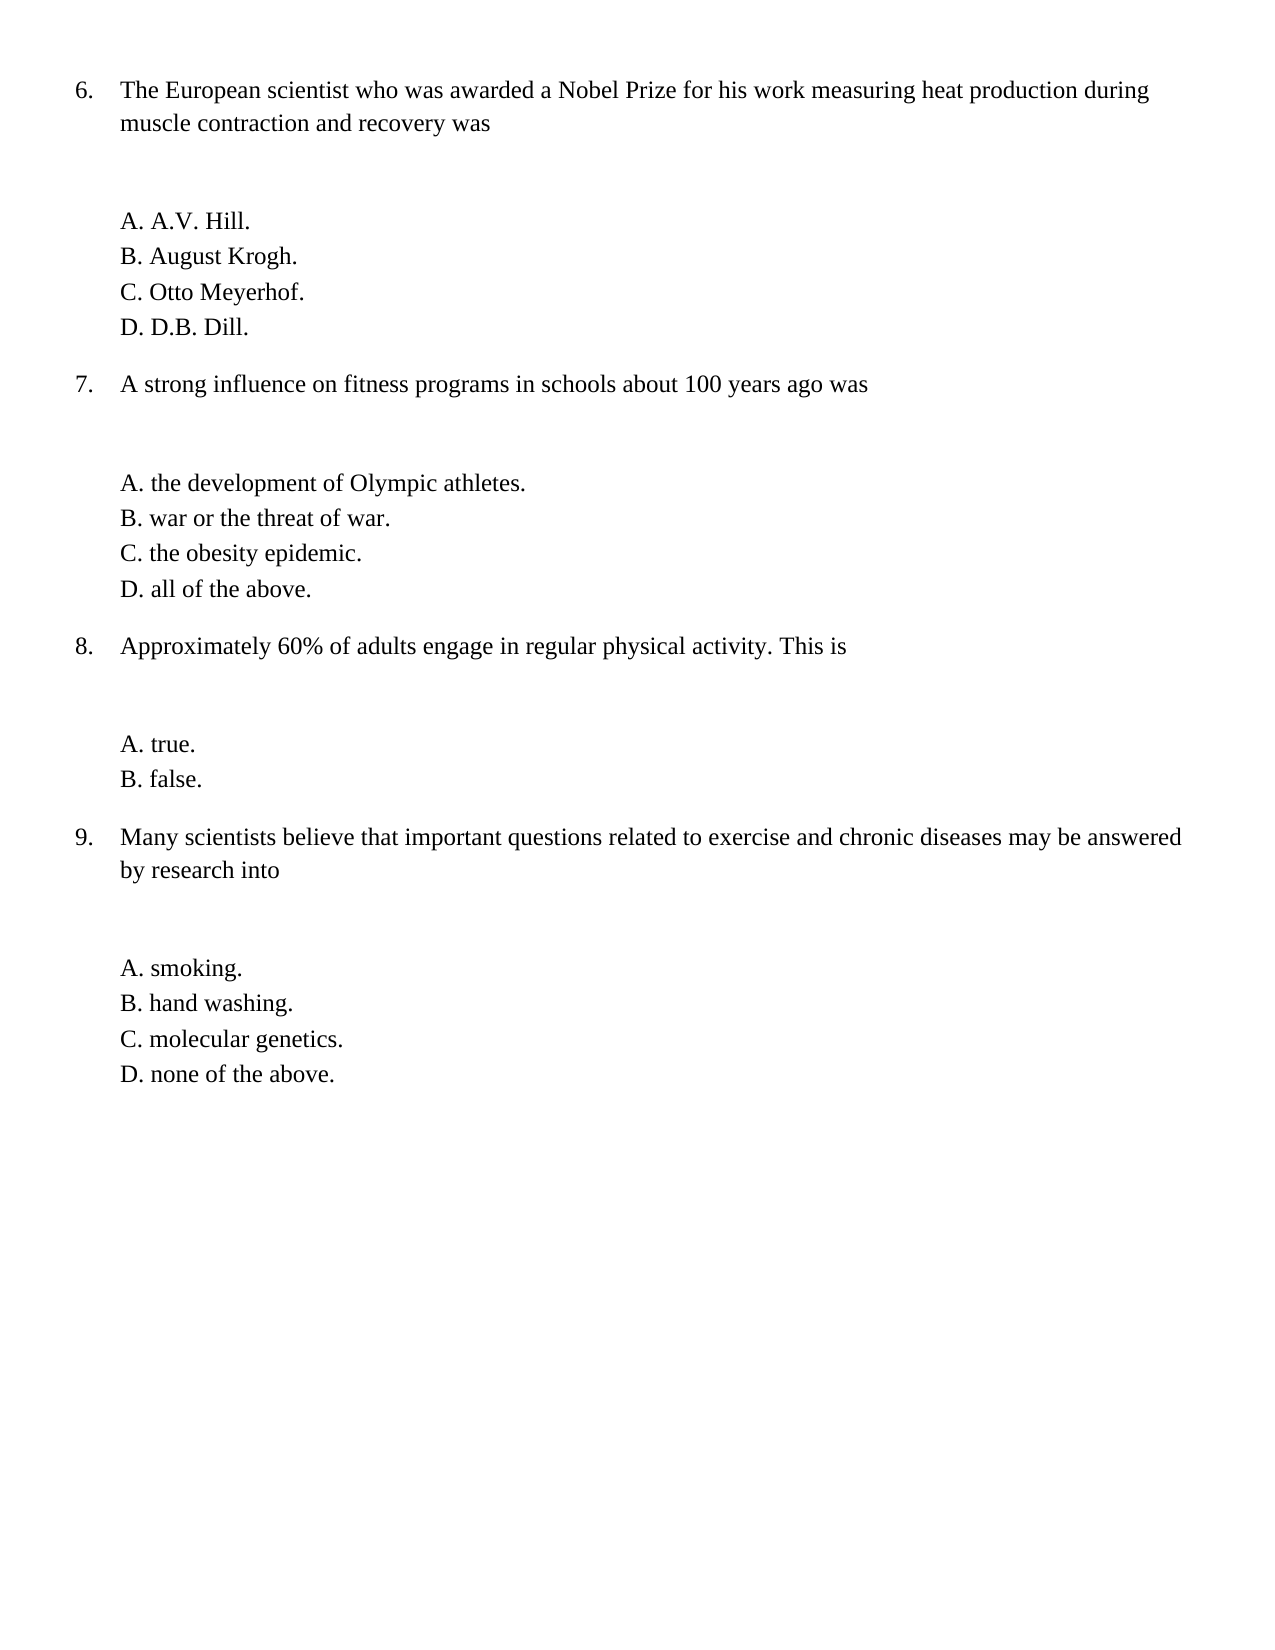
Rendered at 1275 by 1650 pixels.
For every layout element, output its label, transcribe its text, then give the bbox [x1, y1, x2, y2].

table_header A strong influence on fitness programs in schools about 100 years ago was [120, 370, 1200, 606]
table_header 9. [75, 822, 120, 1092]
table_header Many scientists believe that important questions related to exercise and chronic diseases may be answered by research into [120, 822, 1200, 1092]
table_header 7. [75, 370, 120, 606]
table_header 8. [75, 631, 120, 797]
table_header The European scientist who was awarded a Nobel Prize for his work measuring heat production during muscle contraction and recovery was [120, 75, 1200, 345]
table_header Approximately 60% of adults engage in regular physical activity. This is [120, 631, 1200, 797]
table_header 6. [75, 75, 120, 345]
